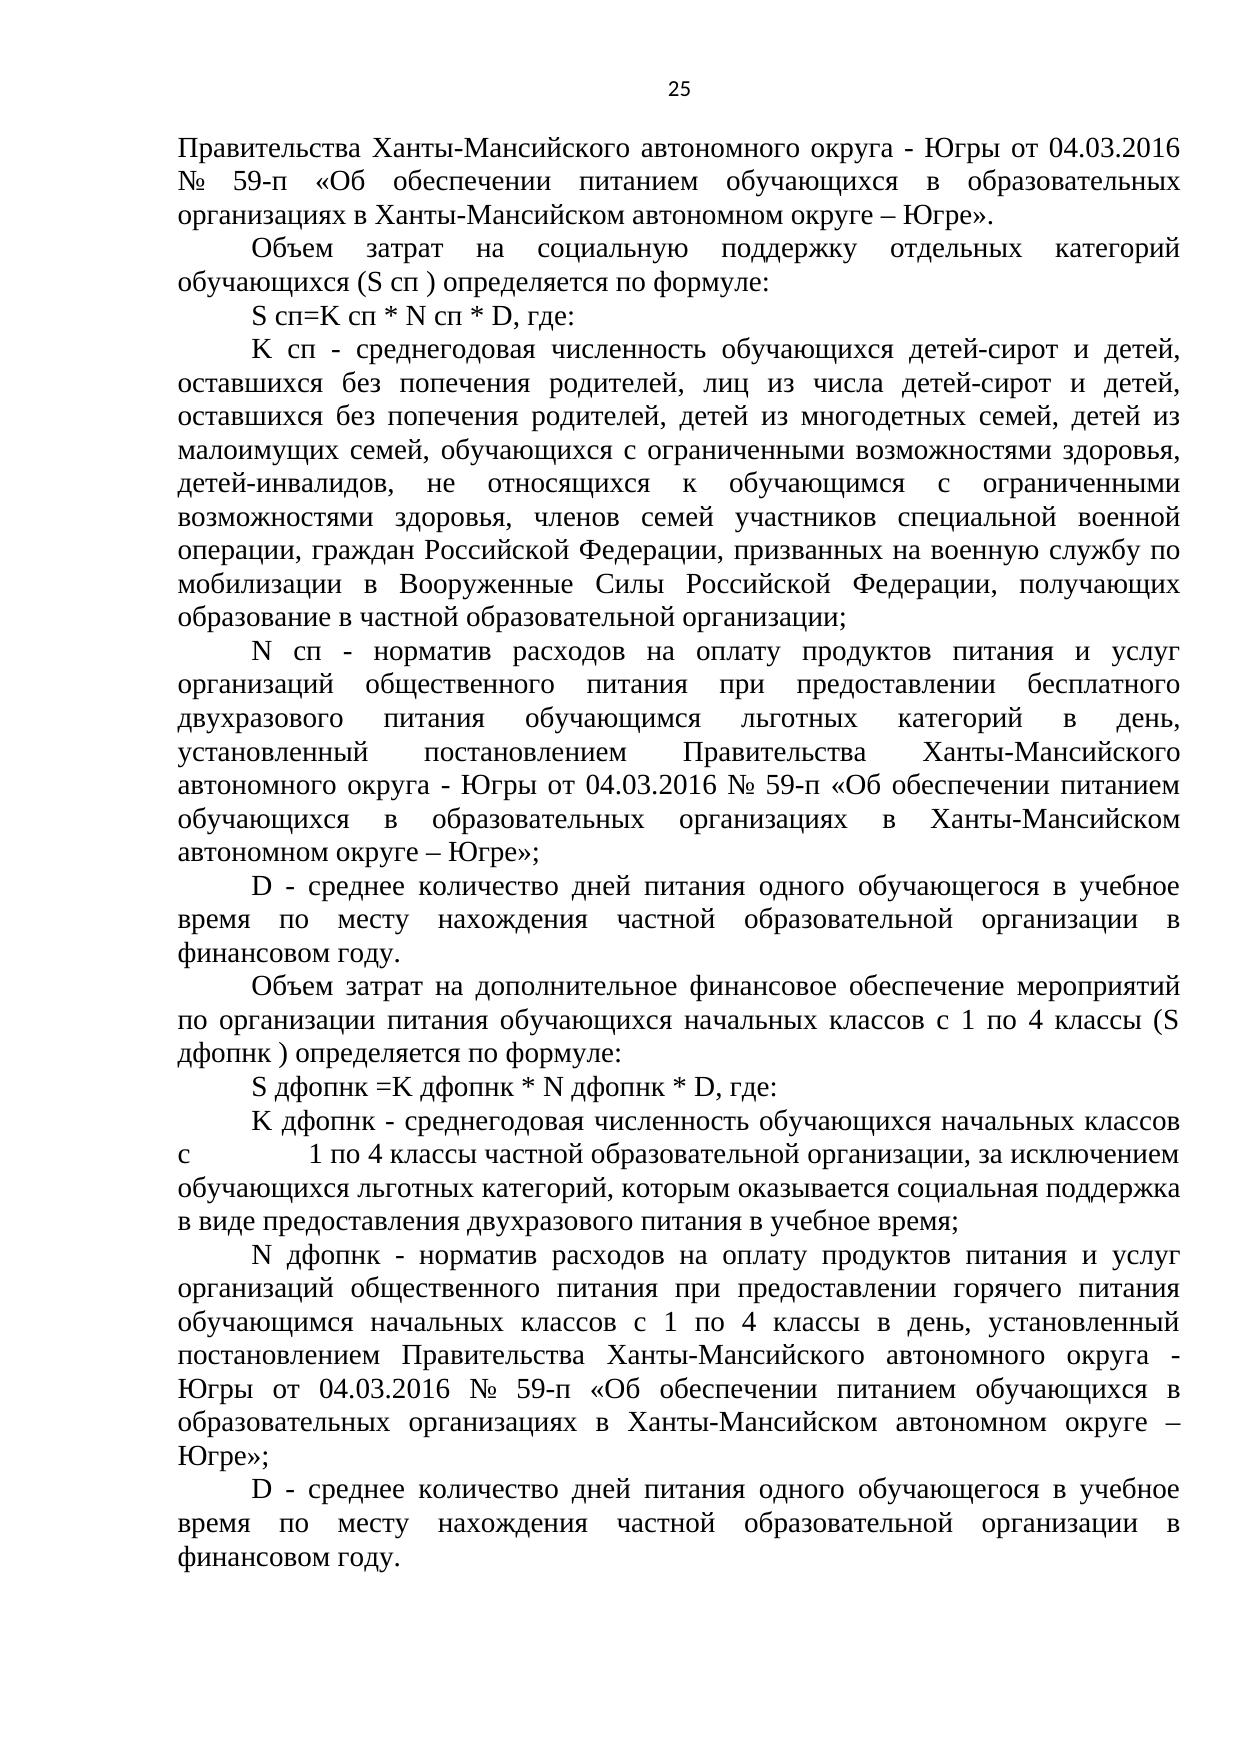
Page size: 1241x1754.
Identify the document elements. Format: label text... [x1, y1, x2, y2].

text Объем затрат на социальную поддержку отдельных категорий обучающихся (S сп ) определяется по формуле: [177, 231, 1181, 298]
text N сп - норматив расходов на оплату продуктов питания и услуг организаций общественного питания при предоставлении бесплатного двухразового питания обучающимся льготных категорий в день, установленный постановлением Правительства Ханты-Мансийского автономного округа - Югры от 04.03.2016 № 59-п «Об обеспечении питанием обучающихся в образовательных организациях в Ханты-Мансийском автономном округе – Югре»; [177, 633, 1181, 868]
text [177, 130, 1181, 231]
text Объем затрат на дополнительное финансовое обеспечение мероприятий по организации питания обучающихся начальных классов с 1 по 4 классы (S дфопнк ) определяется по формуле: [177, 968, 1181, 1069]
text S дфопнк =K дфопнк * N дфопнк * D, где: [177, 1069, 1181, 1103]
text D - среднее количество дней питания одного обучающегося в учебное время по месту нахождения частной образовательной организации в финансовом году. [177, 1472, 1181, 1572]
text K дфопнк - среднегодовая численность обучающихся начальных классов с 1 по 4 классы частной образовательной организации, за исключением обучающихся льготных категорий, которым оказывается социальная поддержка в виде предоставления двухразового питания в учебное время; [177, 1103, 1181, 1237]
text S сп=K сп * N сп * D, где: [177, 298, 1181, 331]
text D - среднее количество дней питания одного обучающегося в учебное время по месту нахождения частной образовательной организации в финансовом году. [177, 868, 1181, 968]
text N дфопнк - норматив расходов на оплату продуктов питания и услуг организаций общественного питания при предоставлении горячего питания обучающимся начальных классов с 1 по 4 классы в день, установленный постановлением Правительства Ханты-Мансийского автономного округа - Югры от 04.03.2016 № 59-п «Об обеспечении питанием обучающихся в образовательных организациях в Ханты-Мансийском автономном округе – Югре»; [177, 1237, 1181, 1472]
text K сп - среднегодовая численность обучающихся детей-сирот и детей, оставшихся без попечения родителей, лиц из числа детей-сирот и детей, оставшихся без попечения родителей, детей из многодетных семей, детей из малоимущих семей, обучающихся с ограниченными возможностями здоровья, детей-инвалидов, не относящихся к обучающимся с ограниченными возможностями здоровья, членов семей участников специальной военной операции, граждан Российской Федерации, призванных на военную службу по мобилизации в Вооруженные Силы Российской Федерации, получающих образование в частной образовательной организации; [177, 331, 1181, 633]
